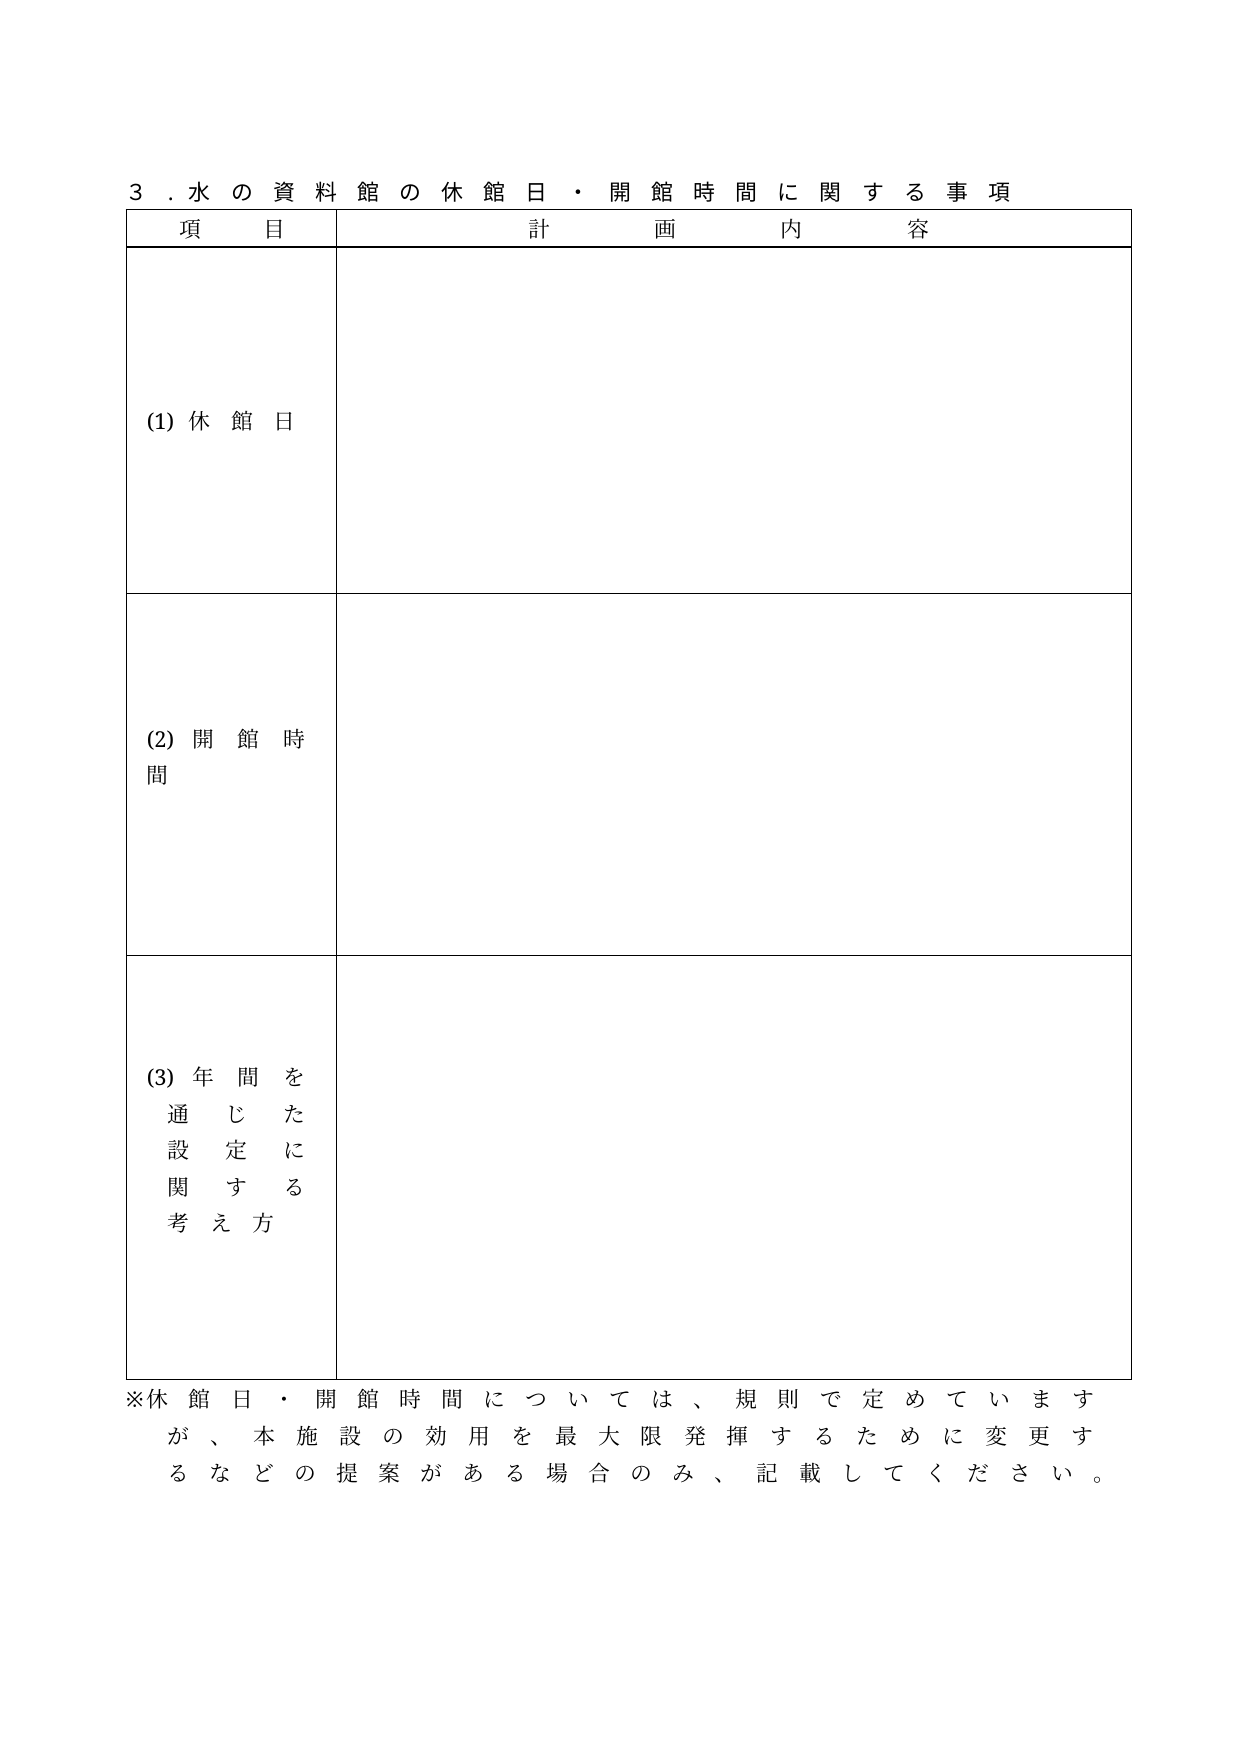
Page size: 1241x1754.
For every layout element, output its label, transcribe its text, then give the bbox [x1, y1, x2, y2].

text ※休館日・開館時間については、規則で定めていますが、本施設の効用を最大限発揮するために変更するなどの提案がある場合のみ、記載してください。 [126, 1380, 1114, 1490]
table_header 項 目 [127, 210, 336, 246]
table_header 計 画 内 容 [337, 210, 1131, 246]
table_cell (3)年間を通じた設定に関する考え方 [127, 956, 336, 1379]
table_cell [337, 956, 1131, 1379]
table_cell (1)休館日 [127, 248, 336, 592]
table_cell (2)開館時間 [127, 594, 336, 955]
text ３.水の資料館の休館日・開館時間に関する事項 [126, 172, 1114, 209]
table_cell [337, 594, 1131, 955]
table_cell [337, 248, 1131, 592]
